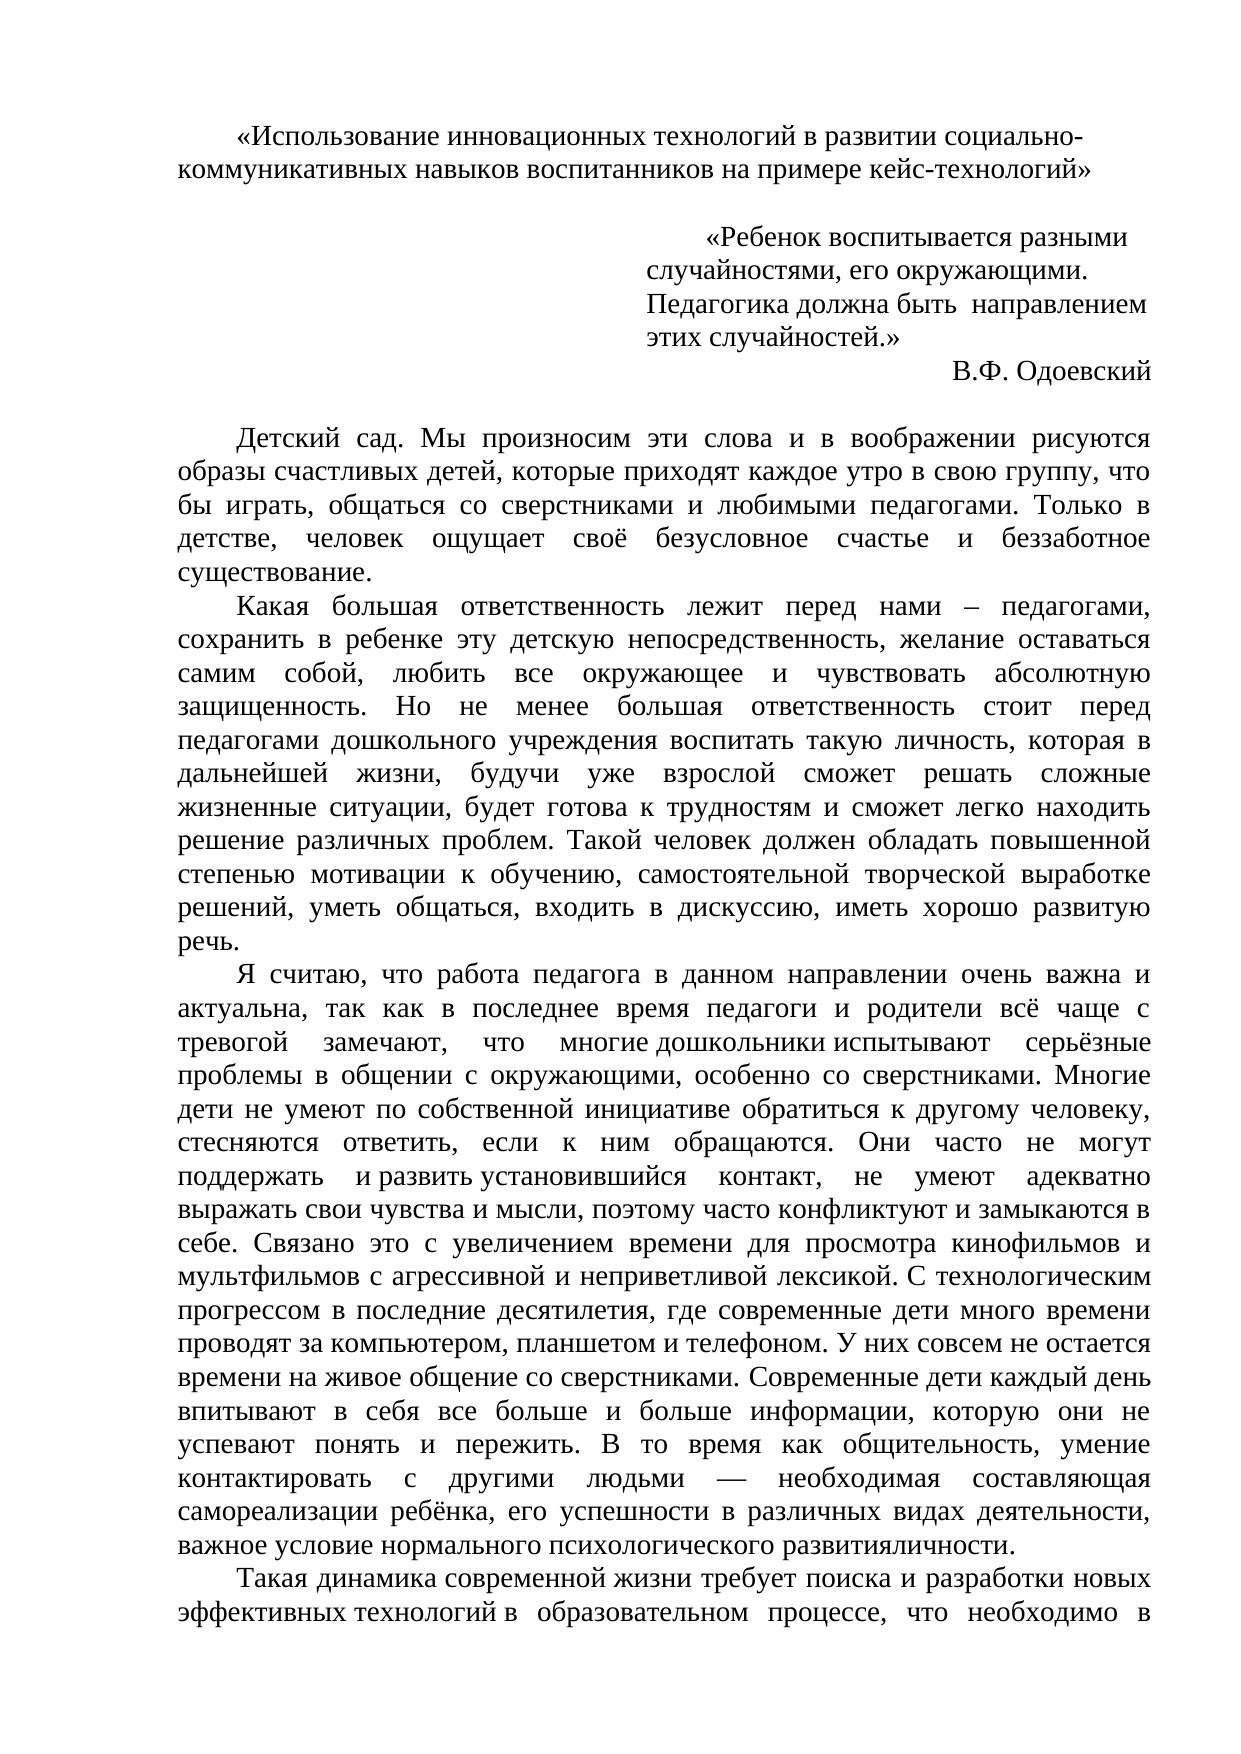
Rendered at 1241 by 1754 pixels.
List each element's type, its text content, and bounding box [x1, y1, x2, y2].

table_header «Ребенок воспитывается разными случайностями, его окружающими. Педагогика должна быть направлением этих случайностей.» В.Ф. Одоевский [635, 219, 1163, 386]
text Какая большая ответственность лежит перед нами – педагогами, сохранить в ребенке эту детскую непосредственность, желание оставаться самим собой, любить все окружающее и чувствовать абсолютную защищенность. Но не менее большая ответственность стоит перед педагогами дошкольного учреждения воспитать такую личность, которая в дальнейшей жизни, будучи уже взрослой сможет решать сложные жизненные ситуации, будет готова к трудностям и сможет легко находить решение различных проблем. Такой человек должен обладать повышенной степенью мотивации к обучению, самостоятельной творческой выработке решений, уметь общаться, входить в дискуссию, иметь хорошо развитую речь. [177, 588, 1152, 957]
text Я считаю, что работа педагога в данном направлении очень важна и актуальна, так как в последнее время педагоги и родители всё чаще с тревогой замечают, что многие дошкольники испытывают серьёзные проблемы в общении с окружающими, особенно со сверстниками. Многие дети не умеют по собственной инициативе обратиться к другому человеку, стесняются ответить, если к ним обращаются. Они часто не могут поддержать и развить установившийся контакт, не умеют адекватно выражать свои чувства и мысли, поэтому часто конфликтуют и замыкаются в себе. Связано это с увеличением времени для просмотра кинофильмов и мультфильмов с агрессивной и неприветливой лексикой. С технологическим прогрессом в последние десятилетия, где современные дети много времени проводят за компьютером, планшетом и телефоном. У них совсем не остается времени на живое общение со сверстниками. Современные дети каждый день впитывают в себя все больше и больше информации, которую они не успевают понять и пережить. В то время как общительность, умение контактировать с другими людьми — необходимая составляющая самореализации ребёнка, его успешности в различных видах деятельности, важное условие нормального психологического развитияличности. [177, 957, 1152, 1560]
text Детский сад. Мы произносим эти слова и в воображении рисуются образы счастливых детей, которые приходят каждое утро в свою группу, что бы играть, общаться со сверстниками и любимыми педагогами. Только в детстве, человек ощущает своё безусловное счастье и беззаботное существование. [177, 420, 1152, 588]
text «Использование инновационных технологий в развитии социально-коммуникативных навыков воспитанников на примере кейс-технологий» [177, 118, 1152, 185]
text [177, 1560, 1152, 1627]
